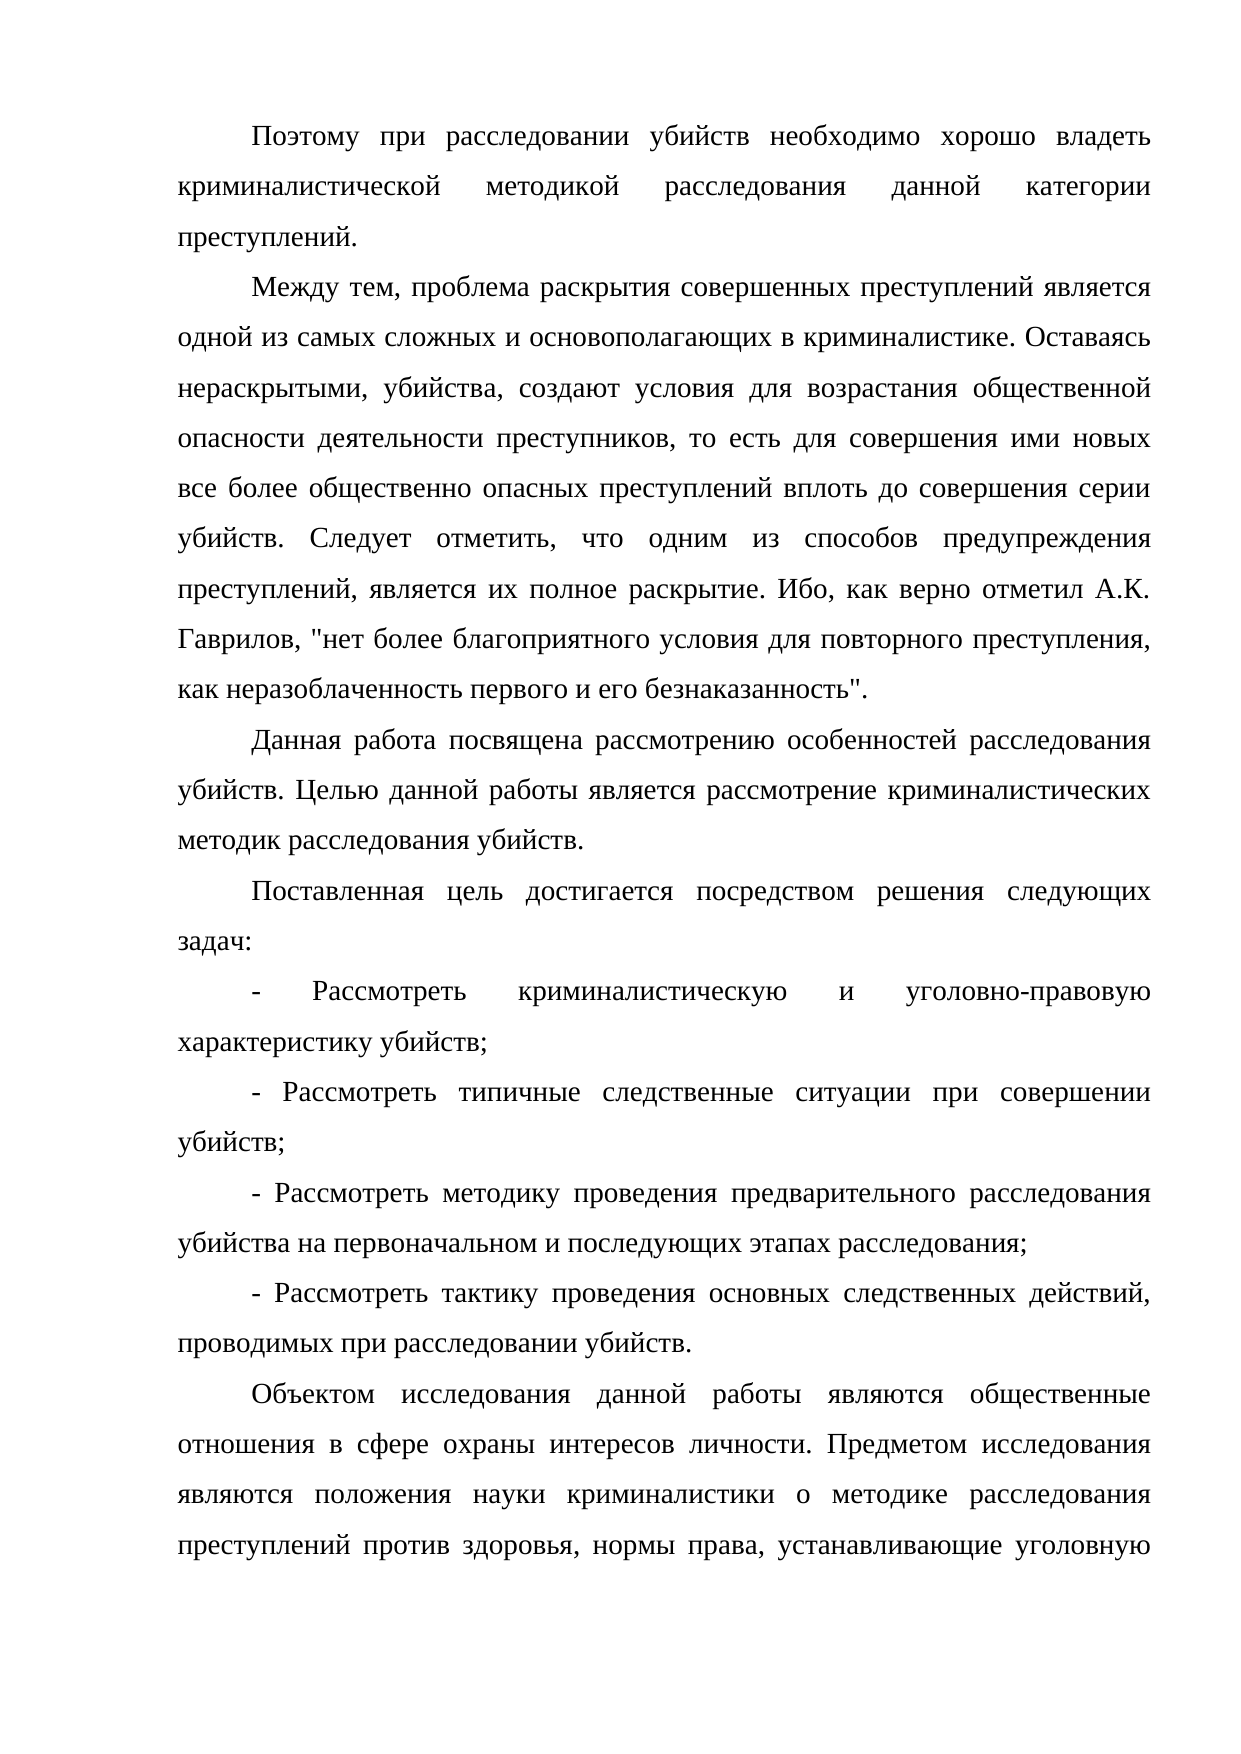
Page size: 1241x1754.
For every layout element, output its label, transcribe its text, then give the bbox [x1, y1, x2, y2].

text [177, 1376, 1152, 1560]
text Данная работа посвящена рассмотрению особенностей расследования убийств. Целью данной работы является рассмотрение криминалистических методик расследования убийств. [177, 722, 1152, 856]
text Поэтому при расследовании убийств необходимо хорошо владеть криминалистической методикой расследования данной категории преступлений. [177, 118, 1152, 252]
text - Рассмотреть методику проведения предварительного расследования убийства на первоначальном и последующих этапах расследования; [177, 1175, 1152, 1258]
text Между тем, проблема раскрытия совершенных преступлений является одной из самых сложных и основополагающих в криминалистике. Оставаясь нераскрытыми, убийства, создают условия для возрастания общественной опасности деятельности преступников, то есть для совершения ими новых все более общественно опасных преступлений вплоть до совершения серии убийств. Следует отметить, что одним из способов предупреждения преступлений, является их полное раскрытие. Ибо, как верно отметил А.К. Гаврилов, "нет более благоприятного условия для повторного преступления, как неразоблаченность первого и его безнаказанность". [177, 269, 1152, 705]
text - Рассмотреть криминалистическую и уголовно-правовую характеристику убийств; [177, 973, 1152, 1057]
text Поставленная цель достигается посредством решения следующих задач: [177, 873, 1152, 957]
text - Рассмотреть типичные следственные ситуации при совершении убийств; [177, 1074, 1152, 1158]
text - Рассмотреть тактику проведения основных следственных действий, проводимых при расследовании убийств. [177, 1275, 1152, 1359]
